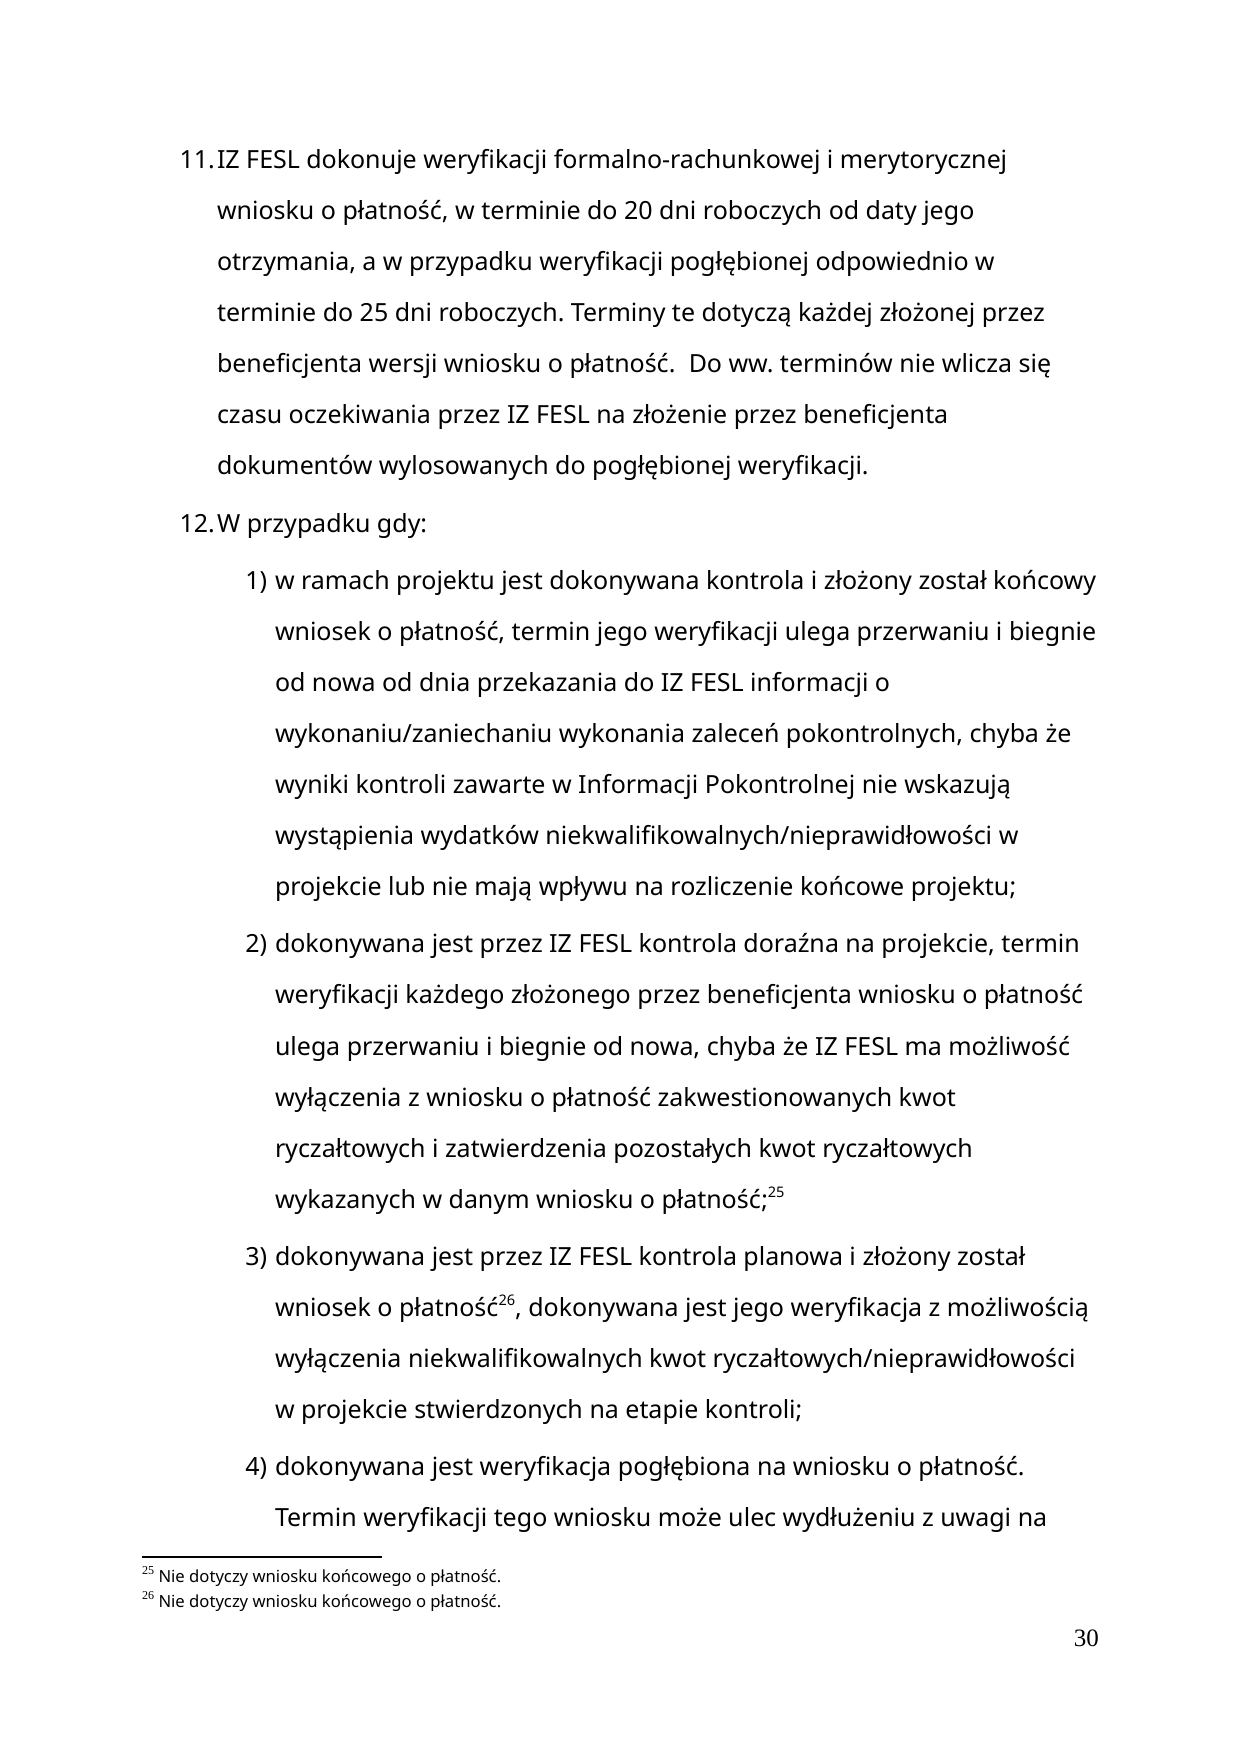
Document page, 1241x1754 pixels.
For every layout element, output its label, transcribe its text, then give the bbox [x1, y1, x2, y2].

list dokonywana jest przez IZ FESL kontrola planowa i złożony został wniosek o płatność, dokonywana jest jego weryfikacja z możliwością wyłączenia niekwalifikowalnych kwot ryczałtowych/nieprawidłowości w projekcie stwierdzonych na etapie kontroli; [245, 1239, 1098, 1426]
list w ramach projektu jest dokonywana kontrola i złożony został końcowy wniosek o płatność, termin jego weryfikacji ulega przerwaniu i biegnie od nowa od dnia przekazania do IZ FESL informacji o wykonaniu/zaniechaniu wykonania zaleceń pokontrolnych, chyba że wyniki kontroli zawarte w Informacji Pokontrolnej nie wskazują wystąpienia wydatków niekwalifikowalnych/nieprawidłowości w projekcie lub nie mają wpływu na rozliczenie końcowe projektu; [245, 563, 1098, 903]
list W przypadku gdy: [179, 505, 1098, 539]
list dokonywana jest przez IZ FESL kontrola doraźna na projekcie, termin weryfikacji każdego złożonego przez beneficjenta wniosku o płatność ulega przerwaniu i biegnie od nowa, chyba że IZ FESL ma możliwość wyłączenia z wniosku o płatność zakwestionowanych kwot ryczałtowych i zatwierdzenia pozostałych kwot ryczałtowych wykazanych w danym wniosku o płatność; [245, 926, 1098, 1215]
list IZ FESL dokonuje weryfikacji formalno-rachunkowej i merytorycznej wniosku o płatność, w terminie do 20 dni roboczych od daty jego otrzymania, a w przypadku weryfikacji pogłębionej odpowiednio w terminie do 25 dni roboczych. Terminy te dotyczą każdej złożonej przez beneficjenta wersji wniosku o płatność. Do ww. terminów nie wlicza się czasu oczekiwania przez IZ FESL na złożenie przez beneficjenta dokumentów wylosowanych do pogłębionej weryfikacji. [179, 142, 1098, 482]
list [245, 1449, 1098, 1534]
